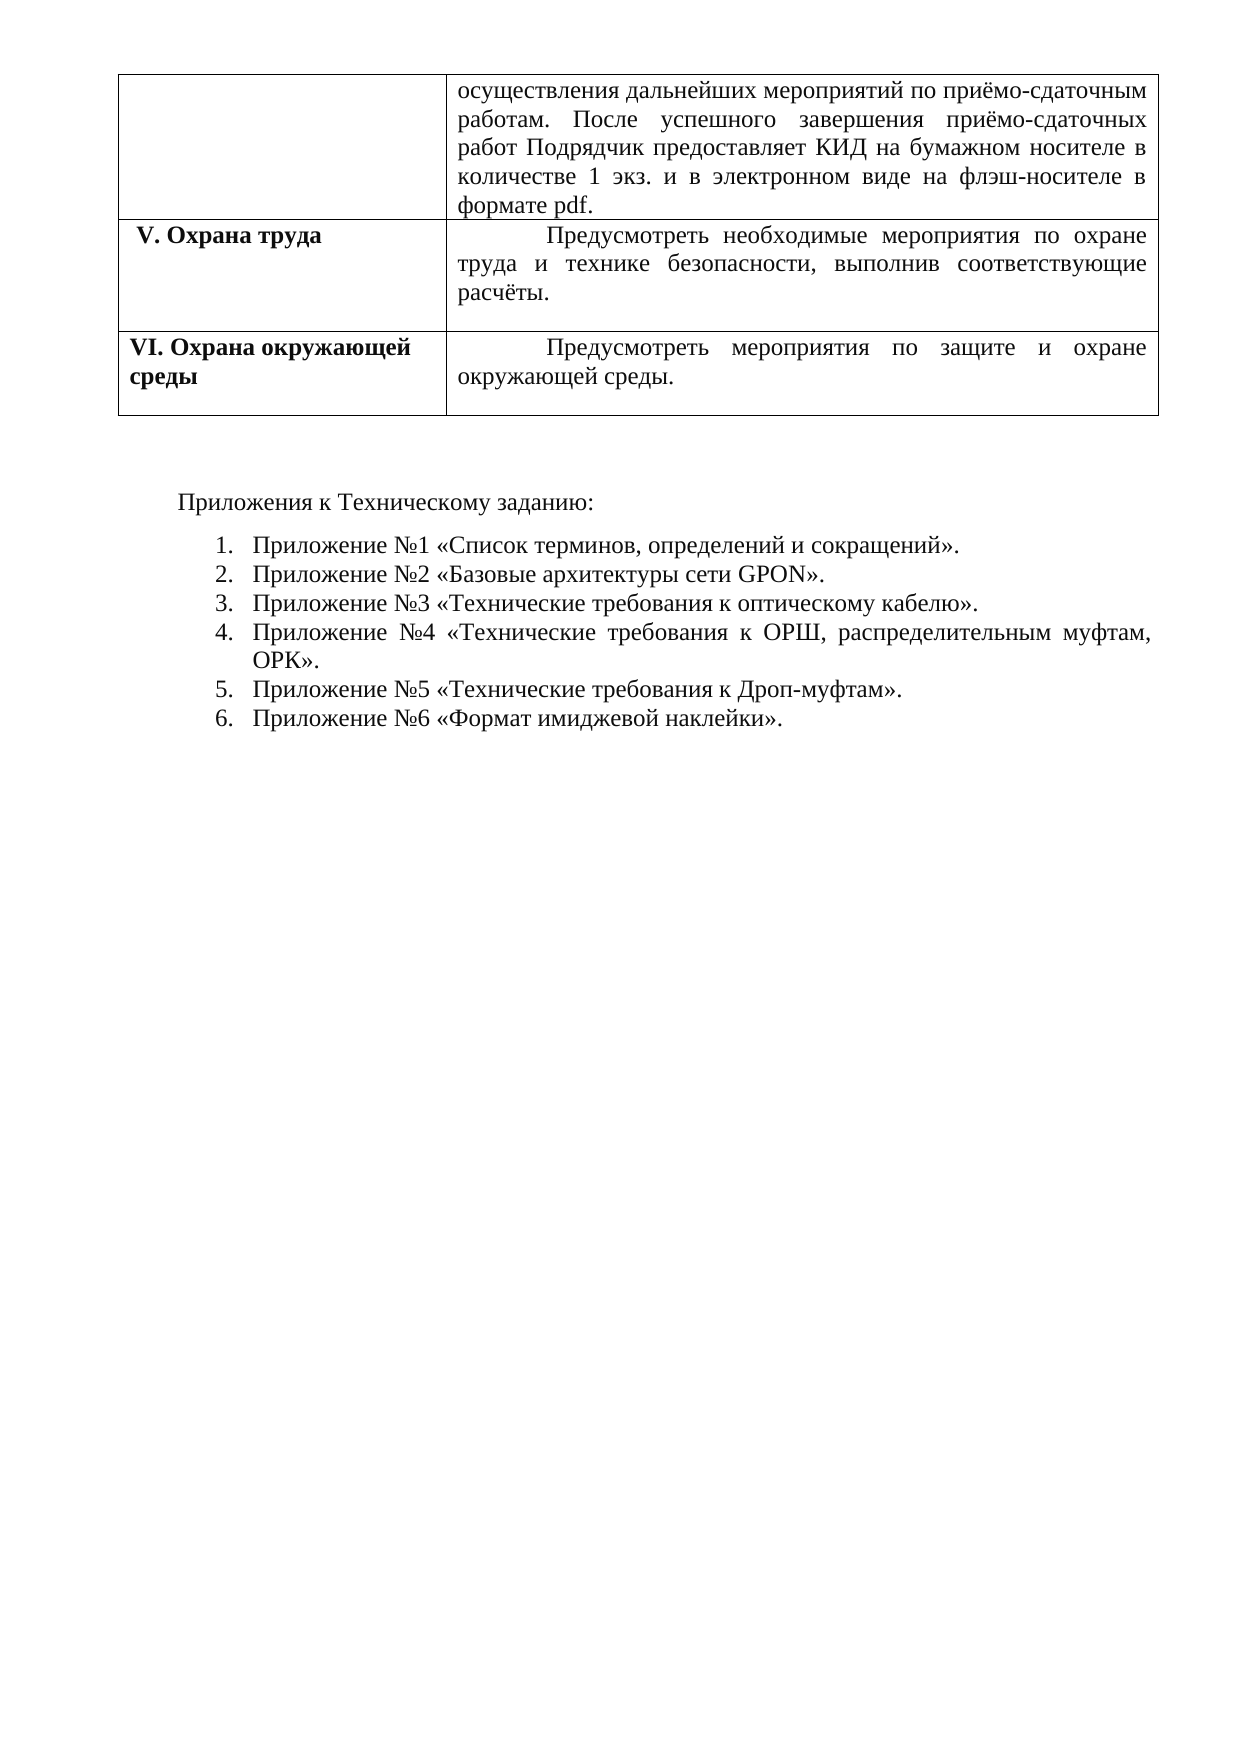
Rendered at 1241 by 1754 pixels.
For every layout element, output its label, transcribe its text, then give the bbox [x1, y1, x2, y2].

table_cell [119, 75, 446, 219]
list Приложение №2 «Базовые архитектуры сети GPON». [215, 559, 1152, 588]
list Приложение №6 «Формат имиджевой наклейки». [215, 703, 1152, 732]
list Приложение №5 «Технические требования к Дроп-муфтам». [215, 674, 1152, 703]
table_cell Предусмотреть необходимые мероприятия по охране труда и технике безопасности, выполнив соответствующие расчёты. [447, 220, 1158, 331]
list Приложение №4 «Технические требования к ОРШ, распределительным муфтам, ОРК». [215, 617, 1152, 674]
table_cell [447, 75, 1158, 219]
table_cell Предусмотреть мероприятия по защите и охране окружающей среды. [447, 332, 1158, 414]
list Приложение №3 «Технические требования к оптическому кабелю». [215, 588, 1152, 617]
text Приложения к Техническому заданию: [177, 487, 1152, 516]
table_cell VI. Охрана окружающей среды [119, 332, 446, 414]
list Приложение №1 «Список терминов, определений и сокращений». [215, 531, 1152, 559]
table_cell V. Охрана труда [119, 220, 446, 331]
